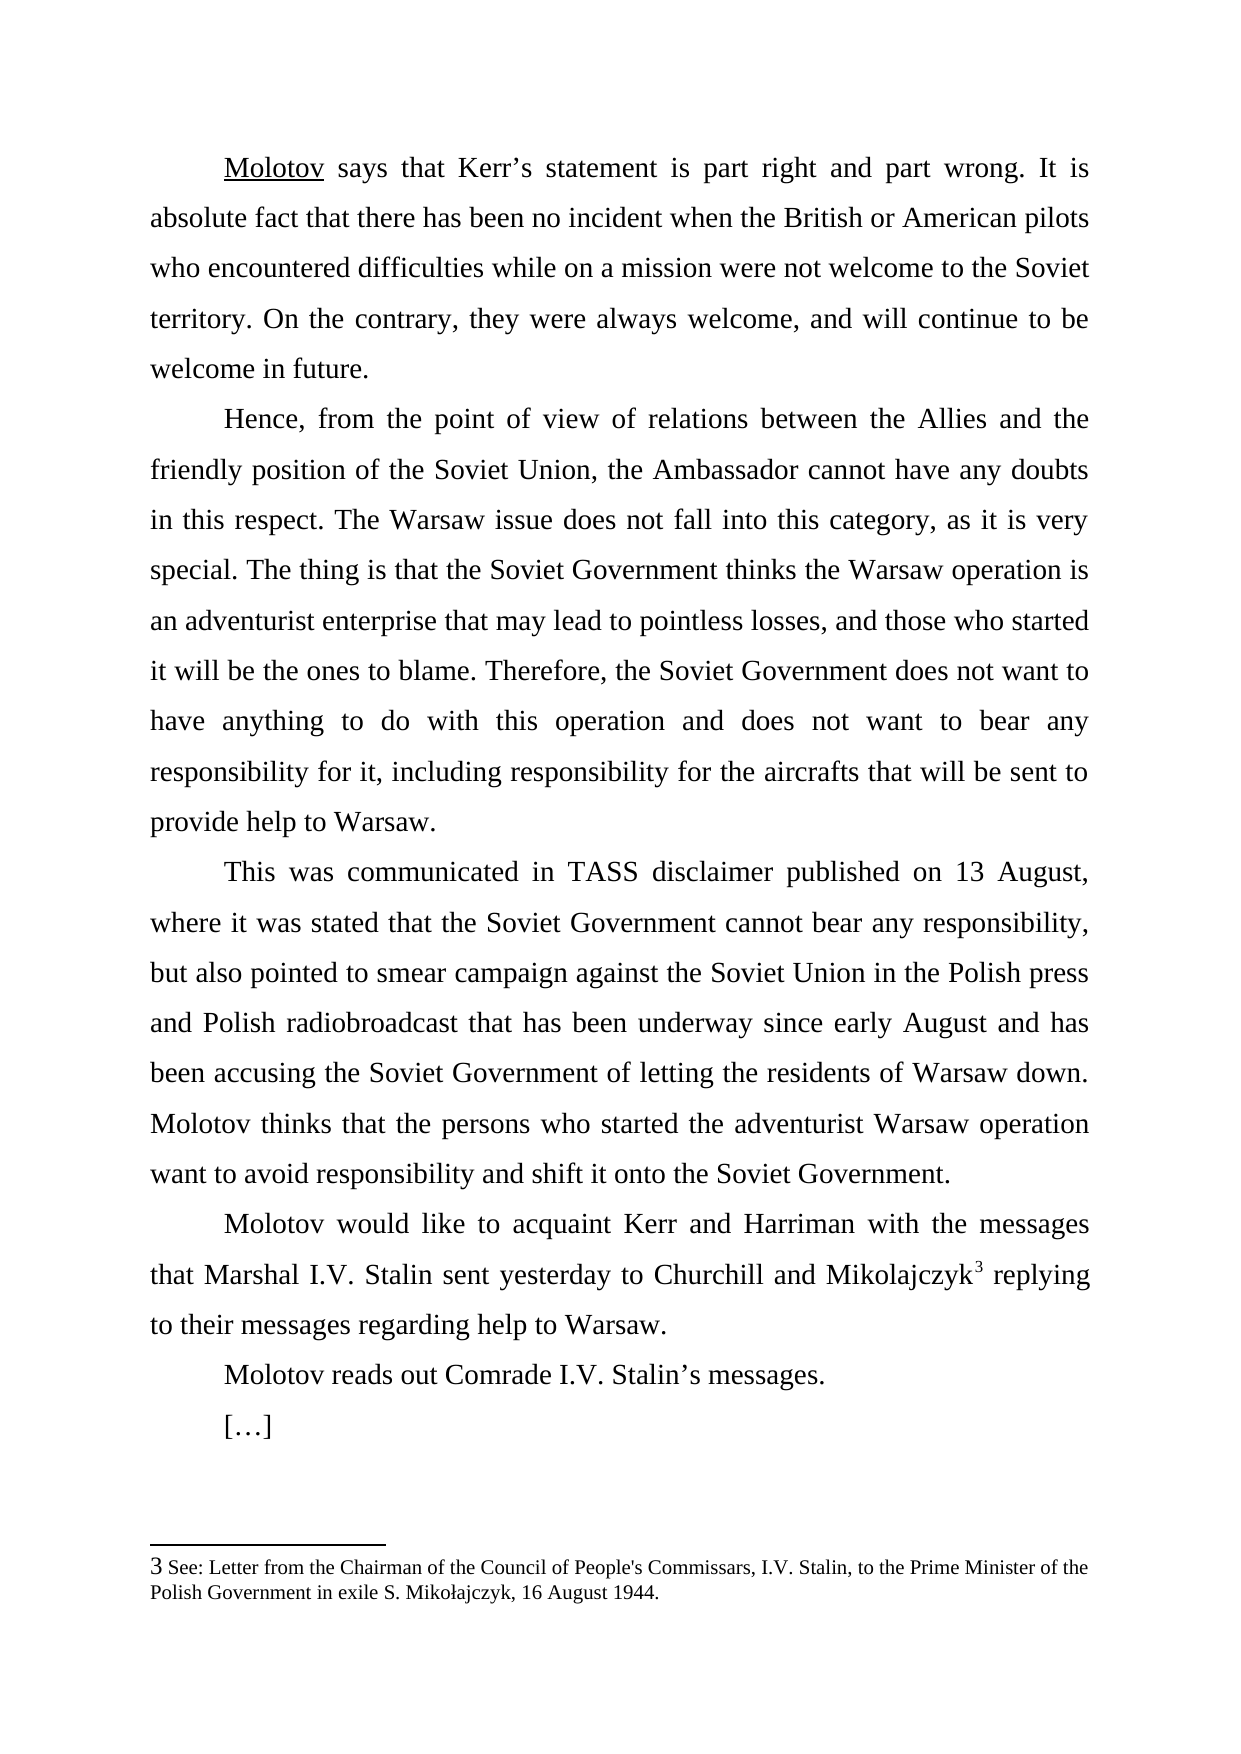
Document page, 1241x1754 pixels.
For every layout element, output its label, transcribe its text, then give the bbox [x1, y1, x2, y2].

text This was communicated in TASS disclaimer published on 13 August, where it was stated that the Soviet Government cannot bear any responsibility, but also pointed to smear campaign against the Soviet Union in the Polish press and Polish radiobroadcast that has been underway since early August and has been accusing the Soviet Government of letting the residents of Warsaw down. Molotov thinks that the persons who started the adventurist Warsaw operation want to avoid responsibility and shift it onto the Soviet Government. [150, 854, 1090, 1190]
text […] [150, 1408, 1090, 1441]
text Molotov says that Kerr’s statement is part right and part wrong. It is absolute fact that there has been no incident when the British or American pilots who encountered difficulties while on a mission were not welcome to the Soviet territory. On the contrary, they were always welcome, and will continue to be welcome in future. [150, 150, 1090, 385]
text Molotov would like to acquaint Kerr and Harriman with the messages that Marshal I.V. Stalin sent yesterday to Churchill and Mikolajczyk replying to their messages regarding help to Warsaw. [150, 1207, 1090, 1341]
text Molotov reads out Comrade I.V. Stalin’s messages. [150, 1357, 1090, 1391]
text Hence, from the point of view of relations between the Allies and the friendly position of the Soviet Union, the Ambassador cannot have any doubts in this respect. The Warsaw issue does not fall into this category, as it is very special. The thing is that the Soviet Government thinks the Warsaw operation is an adventurist enterprise that may lead to pointless losses, and those who started it will be the ones to blame. Therefore, the Soviet Government does not want to have anything to do with this operation and does not want to bear any responsibility for it, including responsibility for the aircrafts that will be sent to provide help to Warsaw. [150, 402, 1090, 838]
